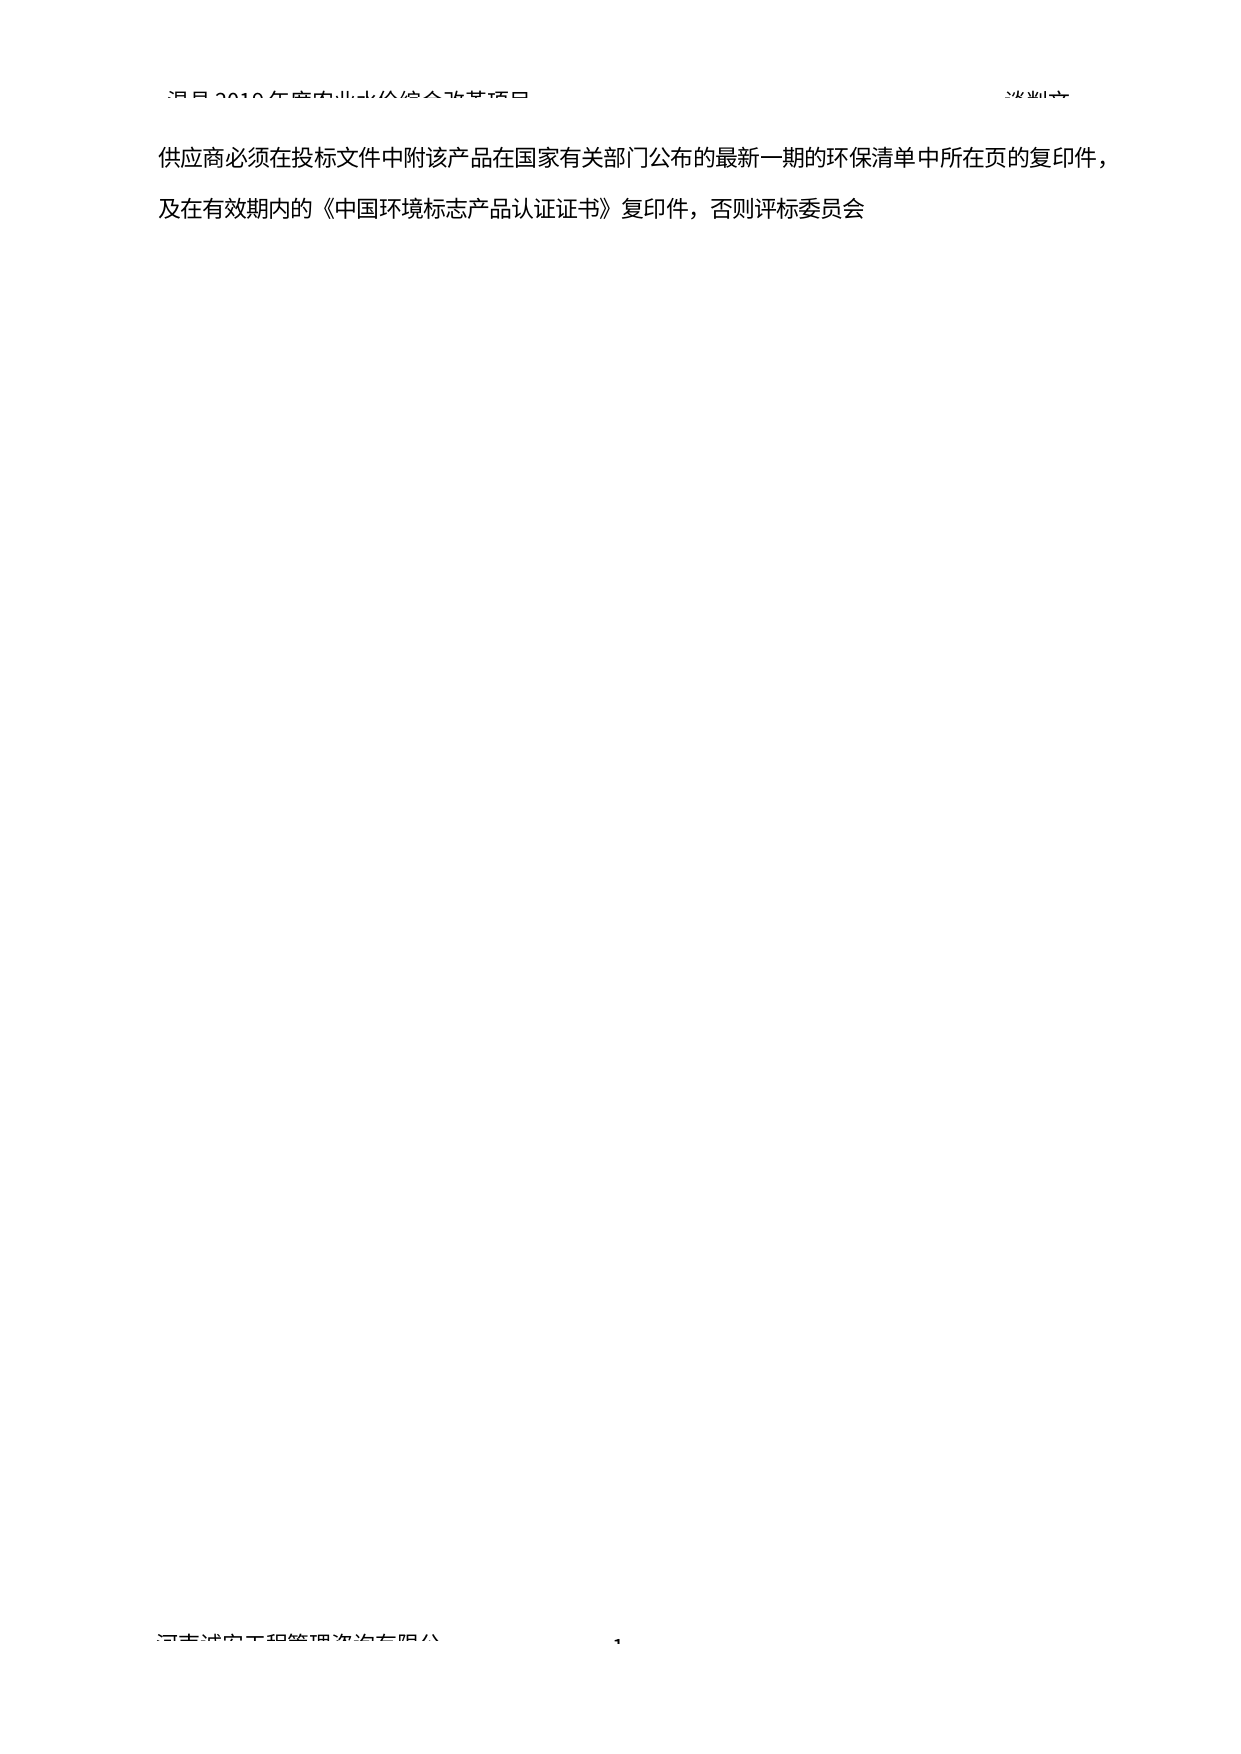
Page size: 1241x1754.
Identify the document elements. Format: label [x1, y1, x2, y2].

subtitle [158, 139, 1098, 224]
